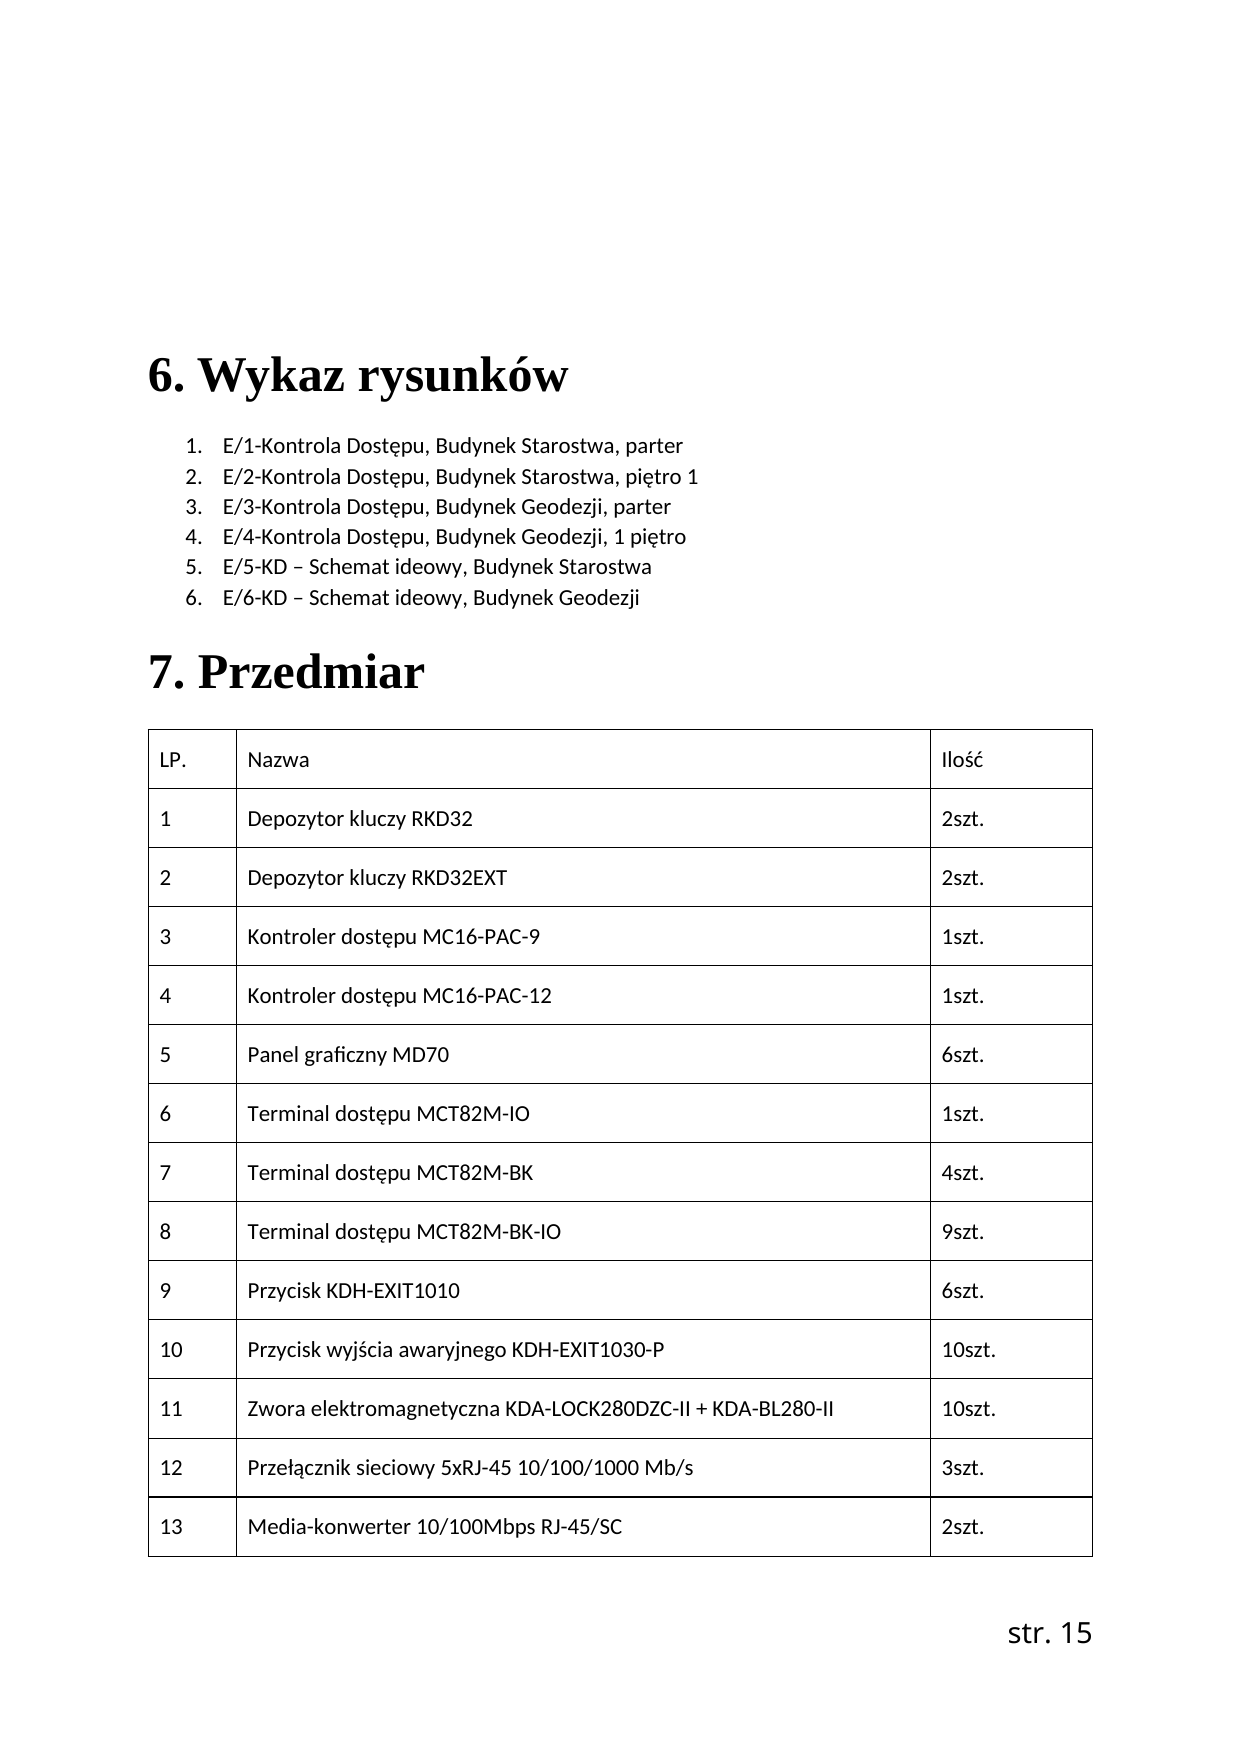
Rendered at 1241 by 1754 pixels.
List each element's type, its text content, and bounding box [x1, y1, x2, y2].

table_cell Przycisk KDH-EXIT1010 [237, 1261, 930, 1319]
table_cell 1 [149, 789, 236, 847]
table_cell Depozytor kluczy RKD32EXT [237, 848, 930, 906]
subtitle 6. Wykaz rysunków [148, 345, 1093, 402]
list E/1-Kontrola Dostępu, Budynek Starostwa, parter [185, 432, 1093, 459]
table_cell 3szt. [931, 1439, 1092, 1496]
table_cell 5 [149, 1025, 236, 1083]
table_header LP. [149, 730, 236, 788]
table_cell 2szt. [931, 848, 1092, 906]
list E/2-Kontrola Dostępu, Budynek Starostwa, piętro 1 [185, 462, 1093, 490]
table_cell 10szt. [931, 1379, 1092, 1437]
table_cell 11 [149, 1379, 236, 1437]
table_cell 9szt. [931, 1202, 1092, 1260]
list E/6-KD – Schemat ideowy, Budynek Geodezji [185, 583, 1093, 611]
table_cell 13 [149, 1498, 236, 1556]
table_cell 10szt. [931, 1320, 1092, 1378]
table_cell 6szt. [931, 1261, 1092, 1319]
table_cell 1szt. [931, 907, 1092, 965]
table_cell Depozytor kluczy RKD32 [237, 789, 930, 847]
table_cell 8 [149, 1202, 236, 1260]
table_cell 1szt. [931, 1084, 1092, 1142]
subtitle 7. Przedmiar [148, 642, 1093, 699]
table_cell 9 [149, 1261, 236, 1319]
table_cell 2szt. [931, 789, 1092, 847]
list E/3-Kontrola Dostępu, Budynek Geodezji, parter [185, 492, 1093, 520]
table_cell 6szt. [931, 1025, 1092, 1083]
table_cell Media-konwerter 10/100Mbps RJ-45/SC [237, 1498, 930, 1556]
table_header Nazwa [237, 730, 930, 788]
table_cell 4 [149, 966, 236, 1024]
table_cell 4szt. [931, 1143, 1092, 1201]
table_cell 10 [149, 1320, 236, 1378]
table_cell Terminal dostępu MCT82M-IO [237, 1084, 930, 1142]
table_cell Kontroler dostępu MC16-PAC-12 [237, 966, 930, 1024]
table_cell Terminal dostępu MCT82M-BK-IO [237, 1202, 930, 1260]
table_cell 7 [149, 1143, 236, 1201]
table_cell Przełącznik sieciowy 5xRJ-45 10/100/1000 Mb/s [237, 1439, 930, 1496]
list E/5-KD – Schemat ideowy, Budynek Starostwa [185, 552, 1093, 580]
table_cell 3 [149, 907, 236, 965]
table_cell 1szt. [931, 966, 1092, 1024]
table_cell Przycisk wyjścia awaryjnego KDH-EXIT1030-P [237, 1320, 930, 1378]
table_cell 6 [149, 1084, 236, 1142]
table_header Ilość [931, 730, 1092, 788]
table_cell Panel graficzny MD70 [237, 1025, 930, 1083]
table_cell Zwora elektromagnetyczna KDA-LOCK280DZC-II + KDA-BL280-II [237, 1379, 930, 1437]
table_cell Kontroler dostępu MC16-PAC-9 [237, 907, 930, 965]
table_cell 2szt. [931, 1498, 1092, 1556]
list E/4-Kontrola Dostępu, Budynek Geodezji, 1 piętro [185, 522, 1093, 550]
table_cell 12 [149, 1439, 236, 1496]
table_cell Terminal dostępu MCT82M-BK [237, 1143, 930, 1201]
table_cell 2 [149, 848, 236, 906]
